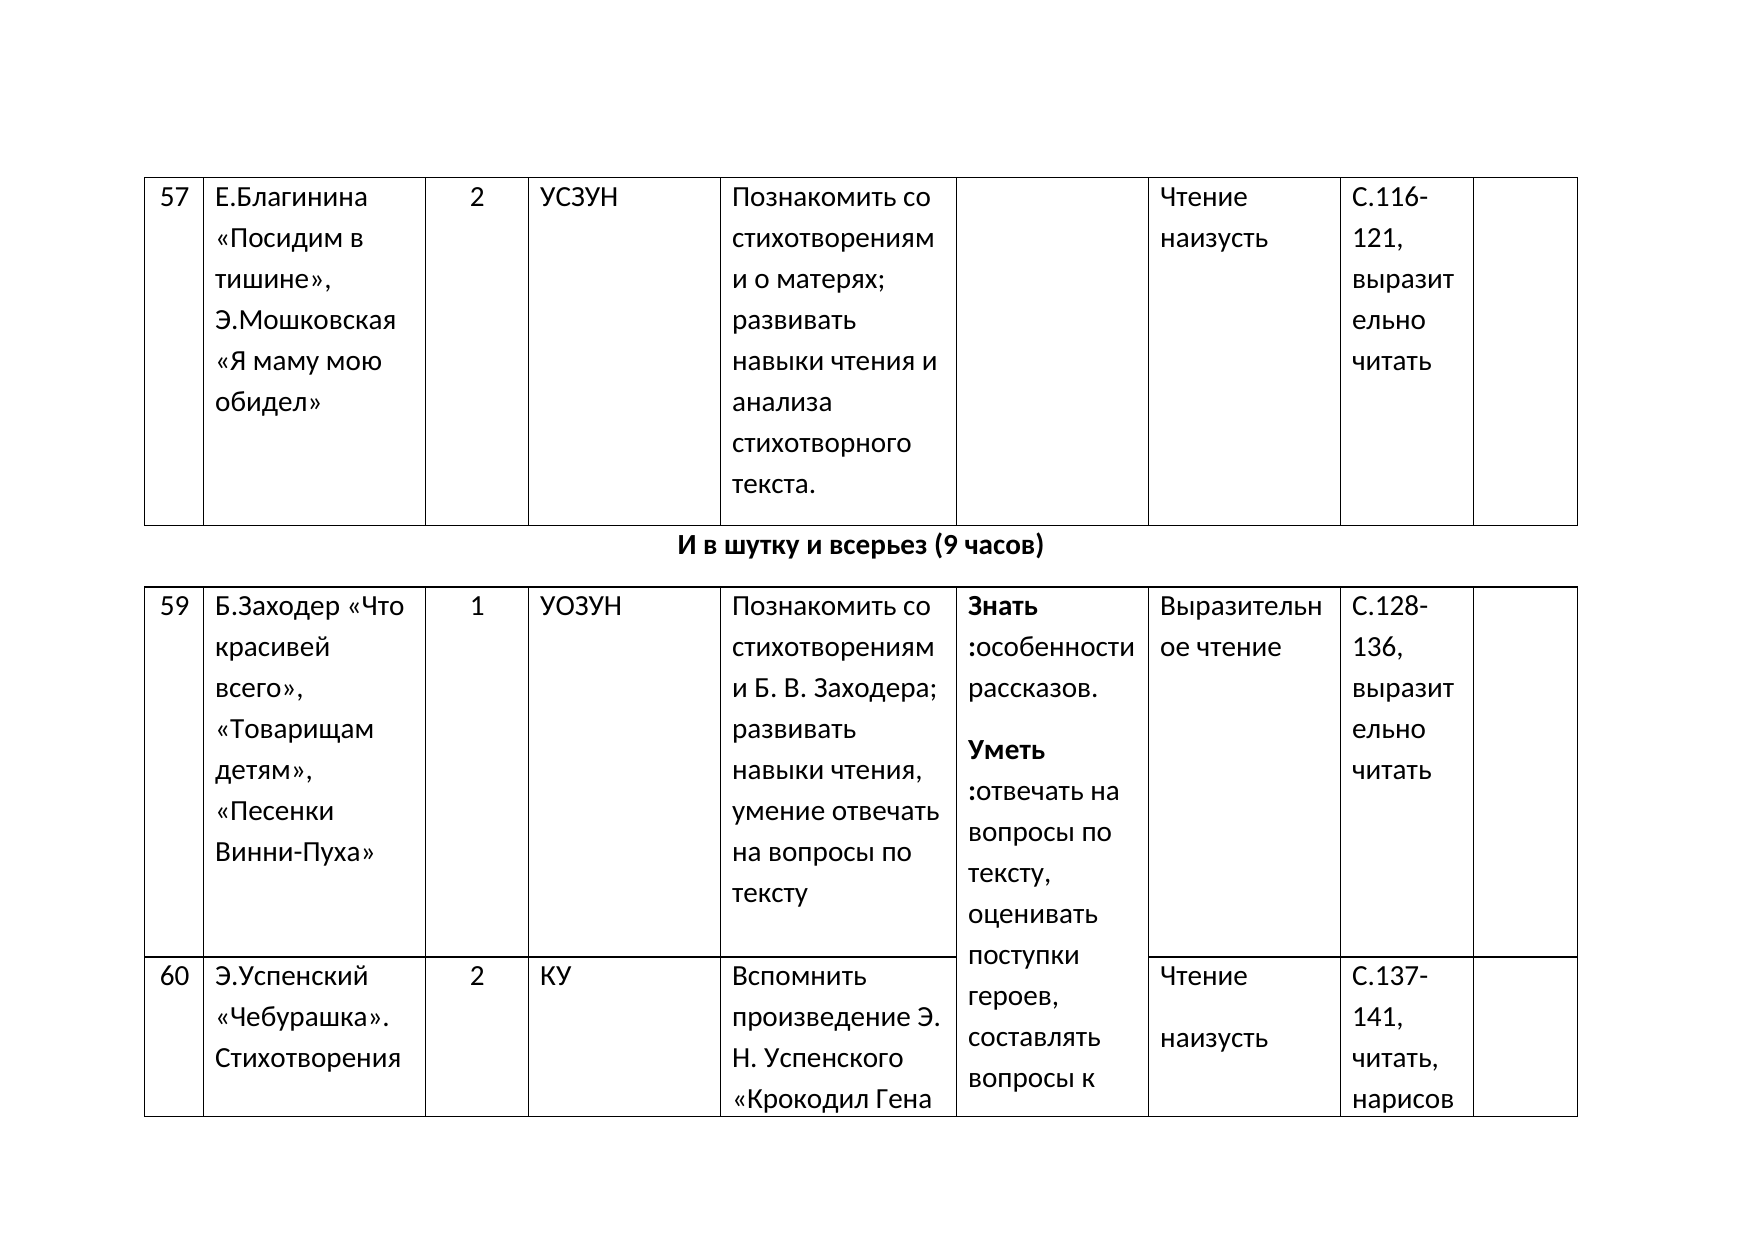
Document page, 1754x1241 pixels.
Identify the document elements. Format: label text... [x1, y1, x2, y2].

table_cell 59 [145, 588, 203, 956]
table_cell Б.Заходер «Что красивей всего», «Товарищам детям», «Песенки Винни-Пуха» [204, 588, 425, 956]
table_cell Познакомить со стихотворениями Б. В. Заходера; развивать навыки чтения, умение отвечать на вопросы по тексту [721, 588, 956, 956]
table_cell 2 [426, 958, 528, 1116]
table_cell И в шутку и всерьез (9 часов) [145, 526, 1577, 586]
table_cell 57 [145, 178, 203, 525]
table_cell 2 [426, 178, 528, 525]
table_cell [1474, 958, 1577, 1116]
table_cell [204, 958, 425, 1116]
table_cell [721, 958, 956, 1116]
table_cell Чтение наизусть [1149, 958, 1340, 1116]
table_cell КУ [529, 958, 720, 1116]
table_cell УОЗУН [529, 588, 720, 956]
table_cell Чтение наизусть [1149, 178, 1340, 525]
table_cell С.116-121, выразительно читать [1341, 178, 1473, 525]
table_cell [1474, 588, 1577, 956]
table_cell 1 [426, 588, 528, 956]
table_cell Знать:особенности рассказов. Уметь:отвечать на вопросы по тексту, оценивать поступки героев, составлять вопросы к тексту. [957, 588, 1148, 1116]
table_cell [1474, 178, 1577, 525]
table_cell Е.Благинина «Посидим в тишине», Э.Мошковская «Я маму мою обидел» [204, 178, 425, 525]
table_cell 60 [145, 958, 203, 1116]
table_cell Выразительное чтение [1149, 588, 1340, 956]
table_cell С.128-136, выразительно читать [1341, 588, 1473, 956]
table_cell Познакомить со стихотворениями о матерях; развивать навыки чтения и анализа стихотворного текста. [721, 178, 956, 525]
table_cell УСЗУН [529, 178, 720, 525]
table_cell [1341, 958, 1473, 1116]
